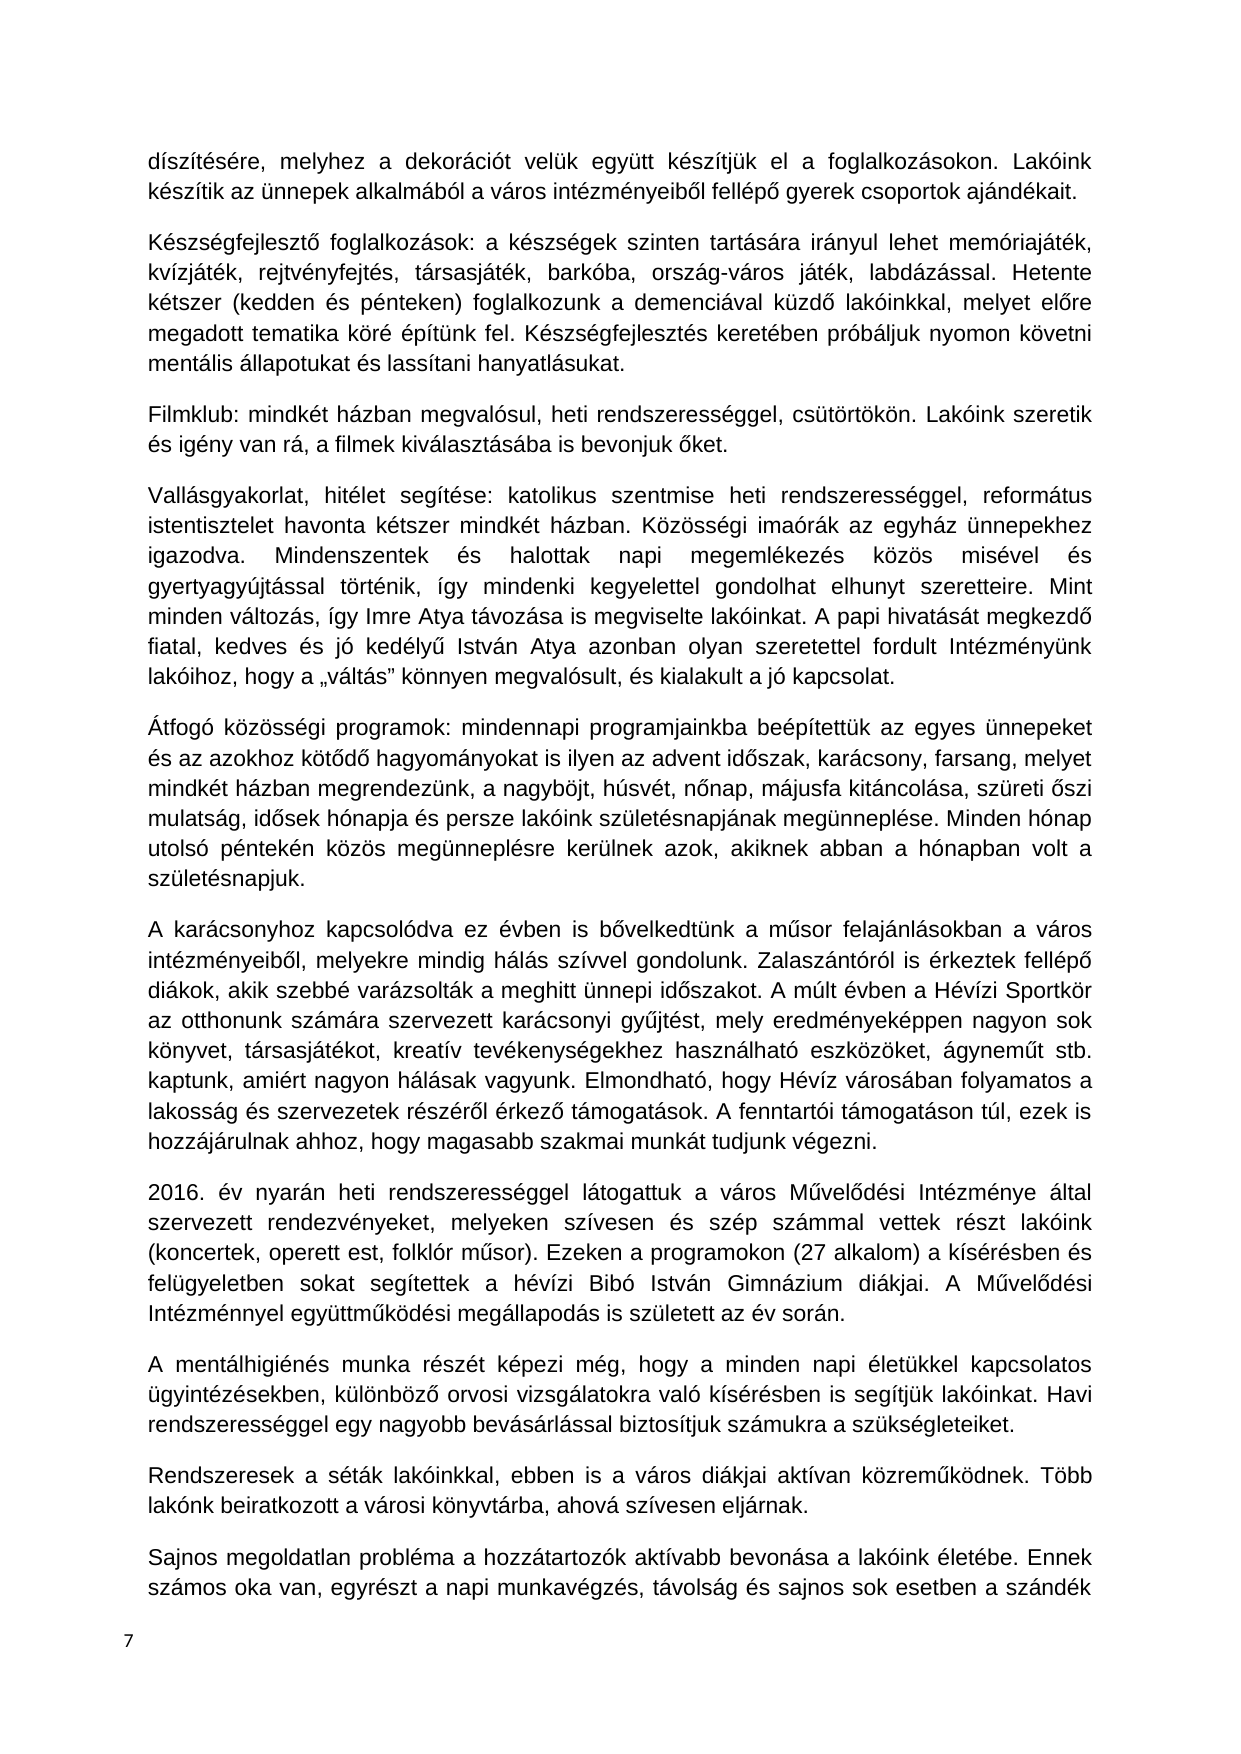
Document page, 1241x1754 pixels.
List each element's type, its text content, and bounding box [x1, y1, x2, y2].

text Átfogó közösségi programok: mindennapi programjainkba beépítettük az egyes ünnepeket és az azokhoz kötődő hagyományokat is ilyen az advent időszak, karácsony, farsang, melyet mindkét házban megrendezünk, a nagyböjt, húsvét, nőnap, májusfa kitáncolása, szüreti őszi mulatság, idősek hónapja és persze lakóink születésnapjának megünneplése. Minden hónap utolsó péntekén közös megünneplésre kerülnek azok, akiknek abban a hónapban volt a születésnapjuk. [148, 714, 1093, 892]
text A karácsonyhoz kapcsolódva ez évben is bővelkedtünk a műsor felajánlásokban a város intézményeiből, melyekre mindig hálás szívvel gondolunk. Zalaszántóról is érkeztek fellépő diákok, akik szebbé varázsolták a meghitt ünnepi időszakot. A múlt évben a Hévízi Sportkör az otthonunk számára szervezett karácsonyi gyűjtést, mely eredményeképpen nagyon sok könyvet, társasjátékot, kreatív tevékenységekhez használható eszközöket, ágyneműt stb. kaptunk, amiért nagyon hálásak vagyunk. Elmondható, hogy Hévíz városában folyamatos a lakosság és szervezetek részéről érkező támogatások. A fenntartói támogatáson túl, ezek is hozzájárulnak ahhoz, hogy magasabb szakmai munkát tudjunk végezni. [148, 916, 1093, 1154]
text Készségfejlesztő foglalkozások: a készségek szinten tartására irányul lehet memóriajáték, kvízjáték, rejtvényfejtés, társasjáték, barkóba, ország-város játék, labdázással. Hetente kétszer (kedden és pénteken) foglalkozunk a demenciával küzdő lakóinkkal, melyet előre megadott tematika köré építünk fel. Készségfejlesztés keretében próbáljuk nyomon követni mentális állapotukat és lassítani hanyatlásukat. [148, 229, 1093, 376]
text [148, 148, 1093, 204]
text Filmklub: mindkét házban megvalósul, heti rendszerességgel, csütörtökön. Lakóink szeretik és igény van rá, a filmek kiválasztásába is bevonjuk őket. [148, 401, 1093, 457]
text Rendszeresek a séták lakóinkkal, ebben is a város diákjai aktívan közreműködnek. Több lakónk beiratkozott a városi könyvtárba, ahová szívesen eljárnak. [148, 1462, 1093, 1519]
text Vallásgyakorlat, hitélet segítése: katolikus szentmise heti rendszerességgel, református istentisztelet havonta kétszer mindkét házban. Közösségi imaórák az egyház ünnepekhez igazodva. Mindenszentek és halottak napi megemlékezés közös misével és gyertyagyújtással történik, így mindenki kegyelettel gondolhat elhunyt szeretteire. Mint minden változás, így Imre Atya távozása is megviselte lakóinkat. A papi hivatását megkezdő fiatal, kedves és jó kedélyű István Atya azonban olyan szeretettel fordult Intézményünk lakóihoz, hogy a „váltás” könnyen megvalósult, és kialakult a jó kapcsolat. [148, 482, 1093, 689]
text A mentálhigiénés munka részét képezi még, hogy a minden napi életükkel kapcsolatos ügyintézésekben, különböző orvosi vizsgálatokra való kísérésben is segítjük lakóinkat. Havi rendszerességgel egy nagyobb bevásárlással biztosítjuk számukra a szükségleteiket. [148, 1351, 1093, 1437]
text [148, 1543, 1093, 1600]
text 2016. év nyarán heti rendszerességgel látogattuk a város Művelődési Intézménye által szervezett rendezvényeket, melyeken szívesen és szép számmal vettek részt lakóink (koncertek, operett est, folklór műsor). Ezeken a programokon (27 alkalom) a kísérésben és felügyeletben sokat segítettek a hévízi Bibó István Gimnázium diákjai. A Művelődési Intézménnyel együttműködési megállapodás is született az év során. [148, 1179, 1093, 1326]
